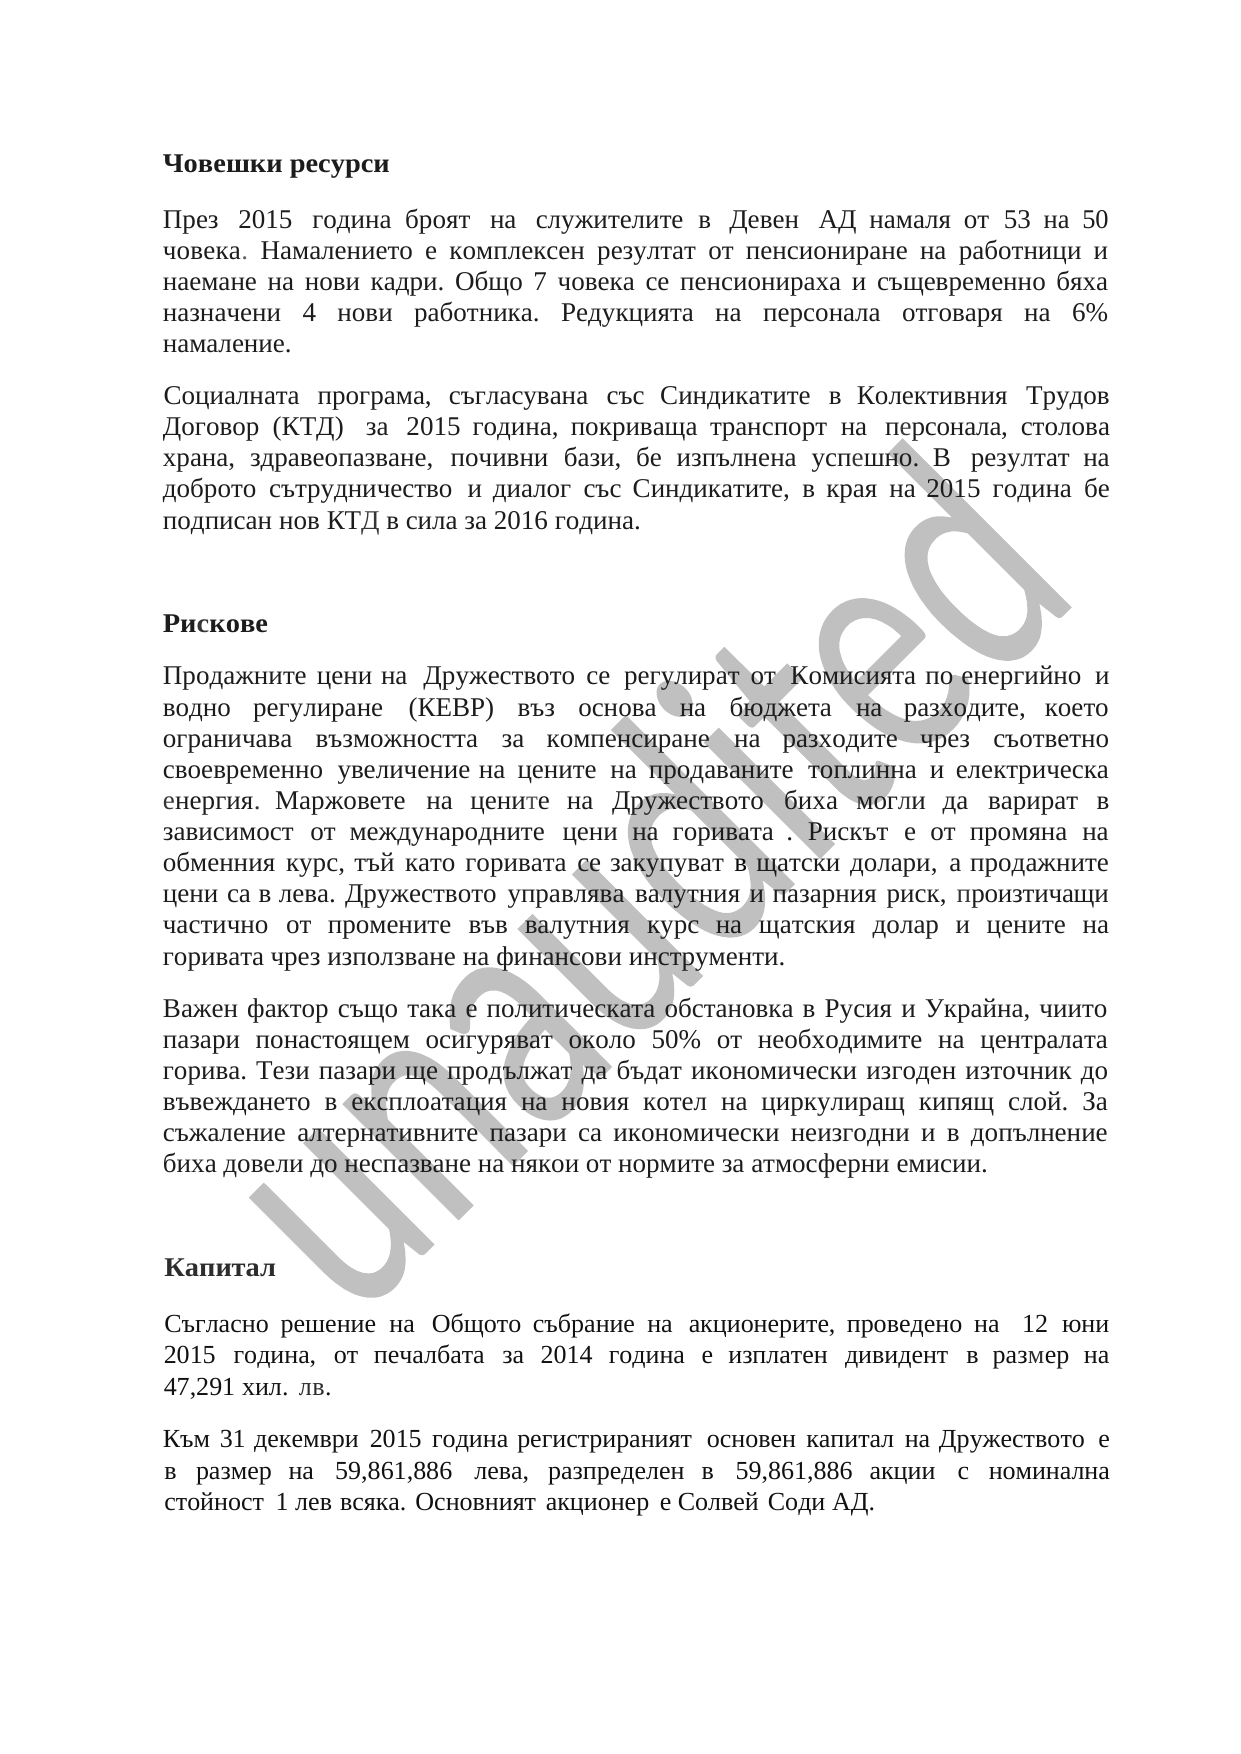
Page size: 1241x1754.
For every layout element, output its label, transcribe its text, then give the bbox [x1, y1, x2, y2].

text През 2015 година броят на служителите в Девен АД намаля от 53 на 50 човека. Намалението е комплексен резултат от пенсиониране на работници и наемане на нови кадри. Общо 7 човека се пенсионираха и същевременно бяха назначени 4 нови работника. Редукцията на персонала отговаря на 6% намаление. [163, 204, 1109, 358]
text Съгласно решение на Общото събрание на акционерите, проведено на 12 юни 2015 година, от печалбата за 2014 година е изплатен дивидент в размер на 47,291 хил. лв. [163, 1308, 1109, 1401]
text Продажните цени на Дружеството се регулират от Комисията по енергийно и водно регулиране (КЕВР) въз основа на бюджета на разходите, което ограничава възможността за компенсиране на разходите чрез съответно своевременно увеличение на цените на продаваните топлинна и електрическа енергия. Маржовете на цените на Дружеството биха могли да варират в зависимост от международните цени на горивата . Рискът е от промяна на обменния курс, тъй като горивата се закупуват в щатски долари, а продажните цени са в лева. Дружеството управлява валутния и пазарния риск, произтичащи частично от промените във валутния курс на щатския долар и цените на горивата чрез използване на финансови инструменти. [163, 659, 1109, 971]
text Важен фактор също така е политическата обстановка в Русия и Украйна, чиито пазари понастоящем осигуряват около 50% от необходимите на централата горива. Тези пазари ще продължат да бъдат икономически изгоден източник до въвеждането в експлоатация на новия котел на циркулиращ кипящ слой. За съжаление алтернативните пазари са икономически неизгодни и в допълнение биха довели до неспазване на някои от нормите за атмосферни емисии. [163, 992, 1109, 1179]
text Рискове [163, 608, 1122, 639]
text Човешки ресурси [163, 148, 1122, 179]
text Социалната програма, съгласувана със Синдикатите в Колективния Трудов Договор (КТД) за 2015 година, покриваща транспорт на персонала, столова храна, здравеопазване, почивни бази, бе изпълнена успешно. В резултат на доброто сътрудничество и диалог със Синдикатите, в края на 2015 година бе подписан нов КТД в сила за 2016 година. [163, 379, 1110, 535]
text Капитал [164, 1251, 1122, 1283]
text Към 31 декември 2015 година регистрираният основен капитал на Дружеството е в размер на 59,861,886 лева, разпределен в 59,861,886 акции с номинална стойност 1 лев всяка. Основният акционер е Солвей Соди АД. [163, 1423, 1111, 1516]
